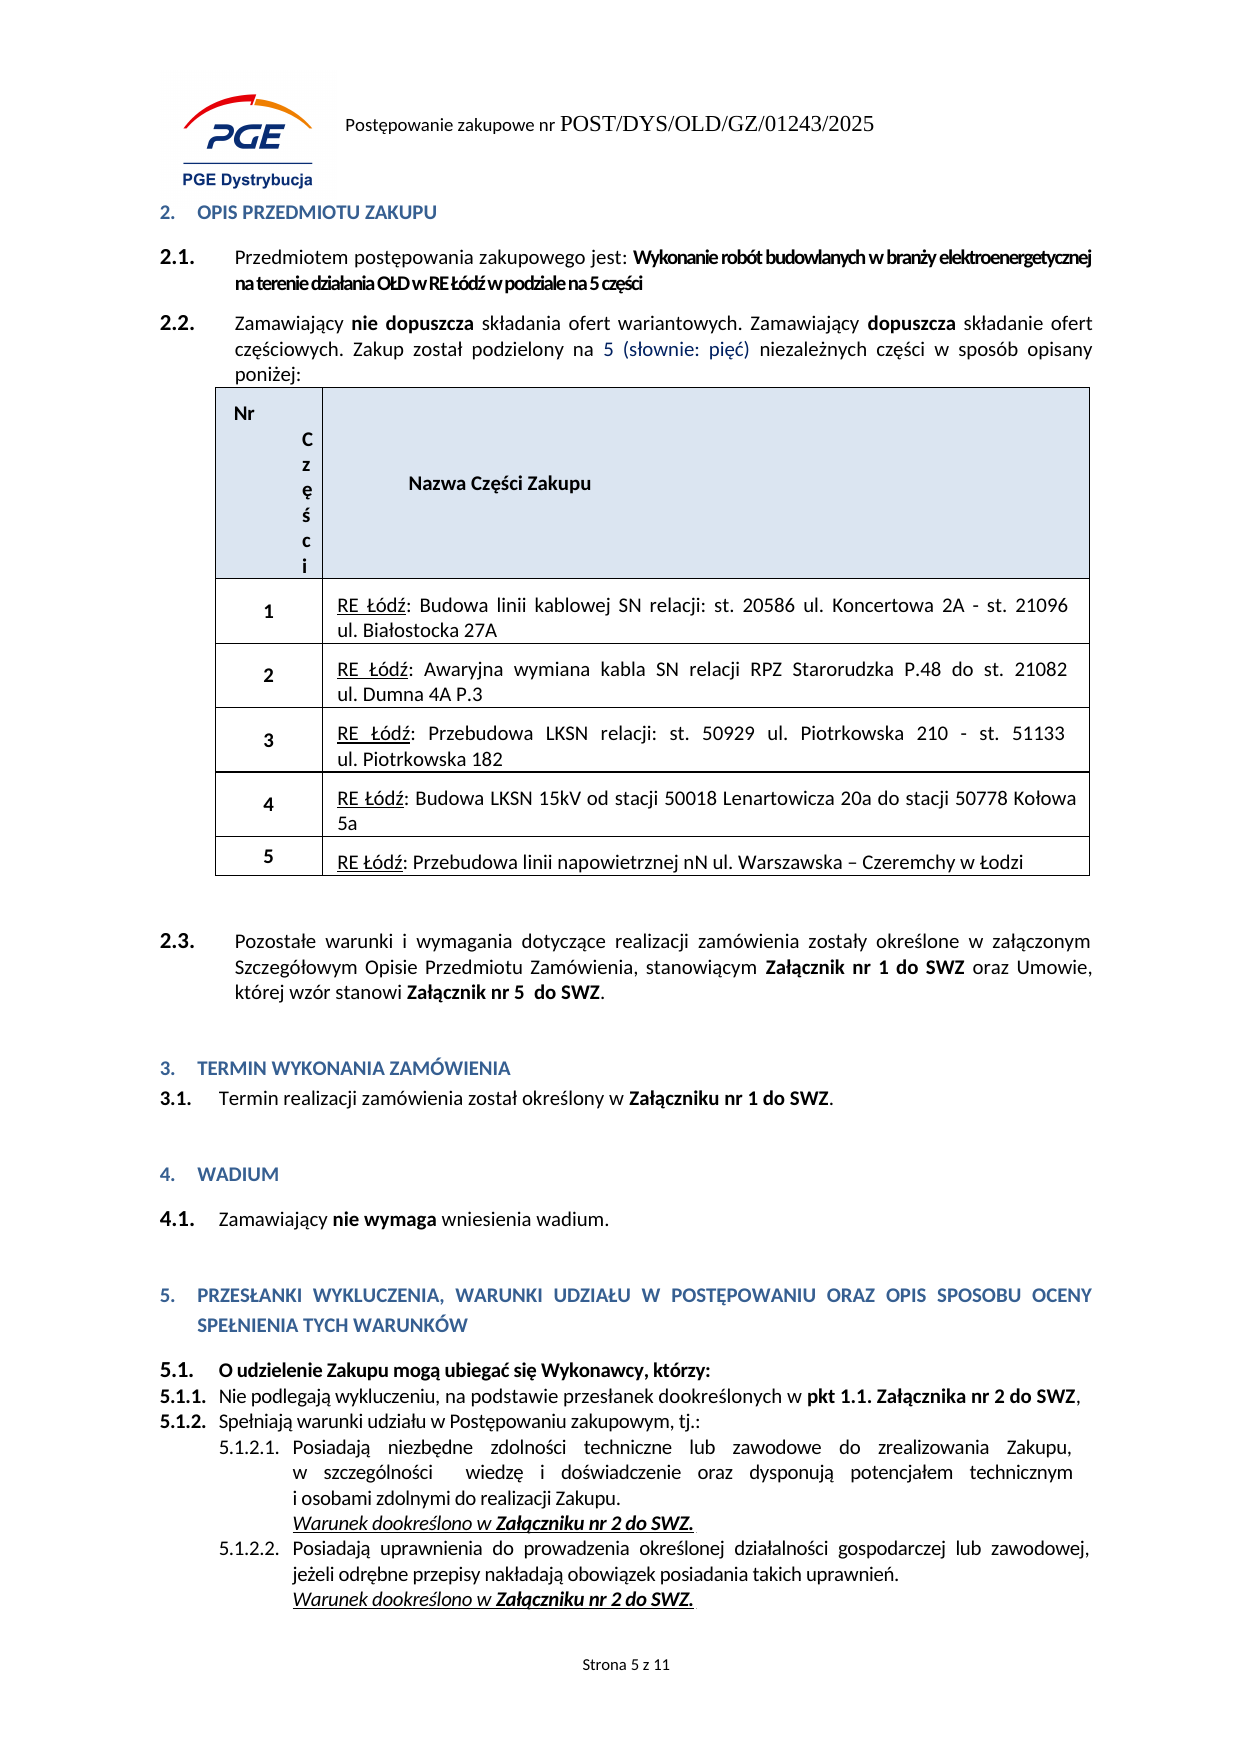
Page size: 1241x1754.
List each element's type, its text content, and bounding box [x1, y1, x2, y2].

table_cell 2 [216, 644, 322, 707]
table_header Nr Części [216, 388, 322, 578]
subtitle PRZESŁANKI WYKLUCZENIA, WARUNKI UDZIAŁU W POSTĘPOWANIU ORAZ OPIS SPOSOBU OCENY SPEŁNIENIA TYCH WARUNKÓW [159, 1282, 1093, 1338]
table_cell RE Łódź: Przebudowa LKSN relacji: st. 50929 ul. Piotrkowska 210 - st. 51133 ul. Piotrkowska 182 [323, 708, 1089, 771]
table_cell RE Łódź: Budowa LKSN 15kV od stacji 50018 Lenartowicza 20a do stacji 50778 Kołowa 5a [323, 773, 1089, 836]
subtitle TERMIN WYKONANIA ZAMÓWIENIA [159, 1055, 1093, 1080]
table_header Nazwa Części Zakupu [323, 388, 1089, 578]
list Zamawiający nie wymaga wniesienia wadium. [159, 1204, 1093, 1232]
subtitle OPIS PRZEDMIOTU ZAKUPU [159, 199, 1093, 224]
list Posiadają niezbędne zdolności techniczne lub zawodowe do zrealizowania Zakupu, w szczególności wiedzę i doświadczenie oraz dysponują potencjałem technicznym i osobami zdolnymi do realizacji Zakupu. [218, 1434, 1090, 1510]
list Nie podlegają wykluczeniu, na podstawie przesłanek dookreślonych w pkt 1.1. Załącznika nr 2 do SWZ, [159, 1383, 1090, 1408]
subtitle WADIUM [159, 1161, 1093, 1186]
picture [159, 70, 337, 199]
table_cell 4 [216, 773, 322, 836]
list Przedmiotem postępowania zakupowego jest: Wykonanie robót budowlanych w branży elektroenergetycznej na terenie działania OŁD w RE Łódź w podziale na 5 części [159, 242, 1093, 295]
list Termin realizacji zamówienia został określony w Załączniku nr 1 do SWZ. [159, 1085, 1093, 1111]
list O udzielenie Zakupu mogą ubiegać się Wykonawcy, którzy: [159, 1355, 1090, 1383]
list Posiadają uprawnienia do prowadzenia określonej działalności gospodarczej lub zawodowej, jeżeli odrębne przepisy nakładają obowiązek posiadania takich uprawnień. [218, 1536, 1090, 1586]
list Warunek dookreślono w Załączniku nr 2 do SWZ. [292, 1586, 1090, 1612]
table_cell 5 [216, 837, 322, 875]
table_cell RE Łódź: Awaryjna wymiana kabla SN relacji RPZ Starorudzka P.48 do st. 21082 ul. Dumna 4A P.3 [323, 644, 1089, 707]
table_cell RE Łódź: Budowa linii kablowej SN relacji: st. 20586 ul. Koncertowa 2A - st. 21096 ul. Białostocka 27A [323, 579, 1089, 643]
list Pozostałe warunki i wymagania dotyczące realizacji zamówienia zostały określone w załączonym Szczegółowym Opisie Przedmiotu Zamówienia, stanowiącym Załącznik nr 1 do SWZ oraz Umowie, której wzór stanowi Załącznik nr 5 do SWZ. [159, 926, 1093, 1005]
list Spełniają warunki udziału w Postępowaniu zakupowym, tj.: [159, 1408, 1090, 1434]
list Zamawiający nie dopuszcza składania ofert wariantowych. Zamawiający dopuszcza składanie ofert częściowych. Zakup został podzielony na 5 (słownie: pięć) niezależnych części w sposób opisany poniżej: [159, 308, 1093, 387]
list Warunek dookreślono w Załączniku nr 2 do SWZ. [292, 1510, 1090, 1536]
table_cell 3 [216, 708, 322, 771]
table_cell RE Łódź: Przebudowa linii napowietrznej nN ul. Warszawska – Czeremchy w Łodzi [323, 837, 1089, 875]
table_cell 1 [216, 579, 322, 643]
